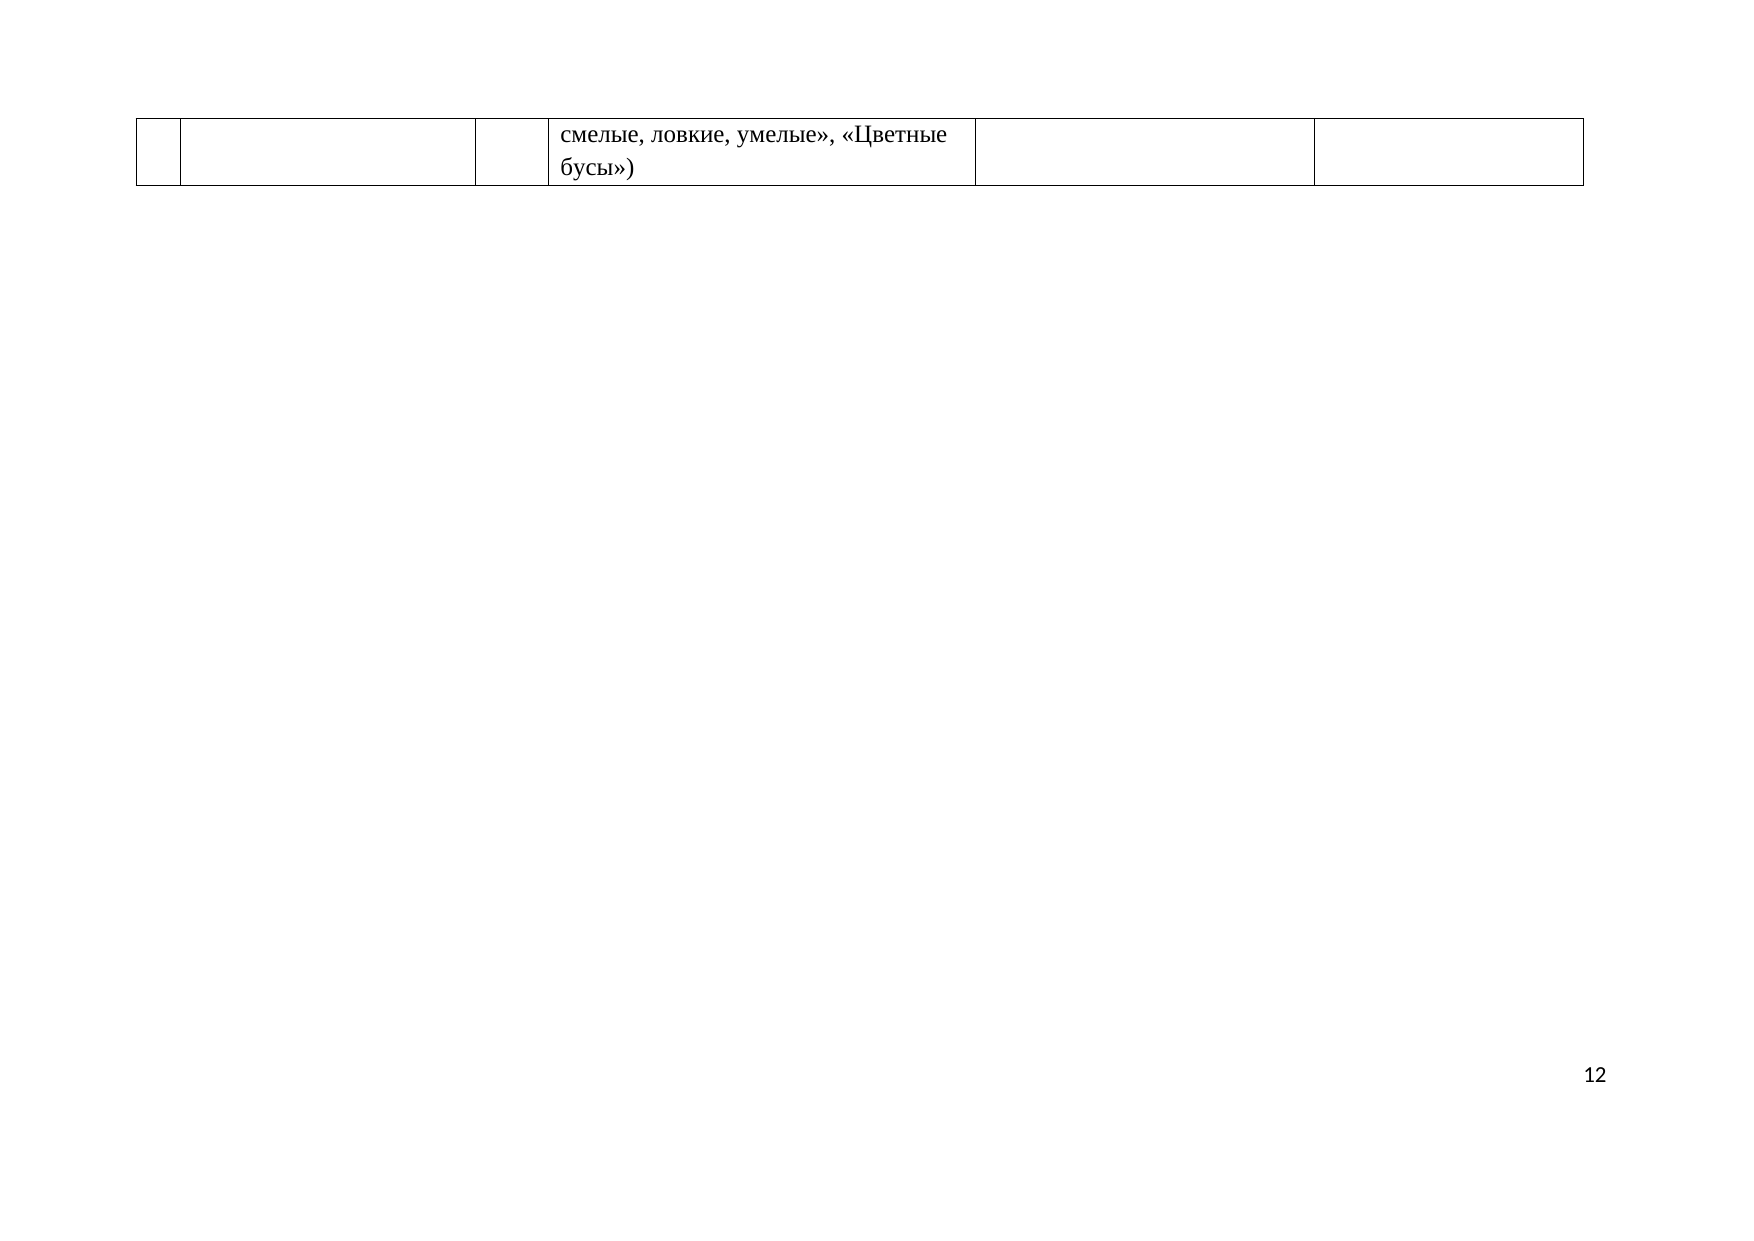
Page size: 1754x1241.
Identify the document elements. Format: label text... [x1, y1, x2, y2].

table_cell 4. [137, 119, 180, 185]
table_cell 1 [476, 119, 548, 185]
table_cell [976, 119, 1314, 185]
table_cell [549, 119, 975, 185]
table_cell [181, 119, 475, 185]
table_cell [1315, 119, 1583, 185]
